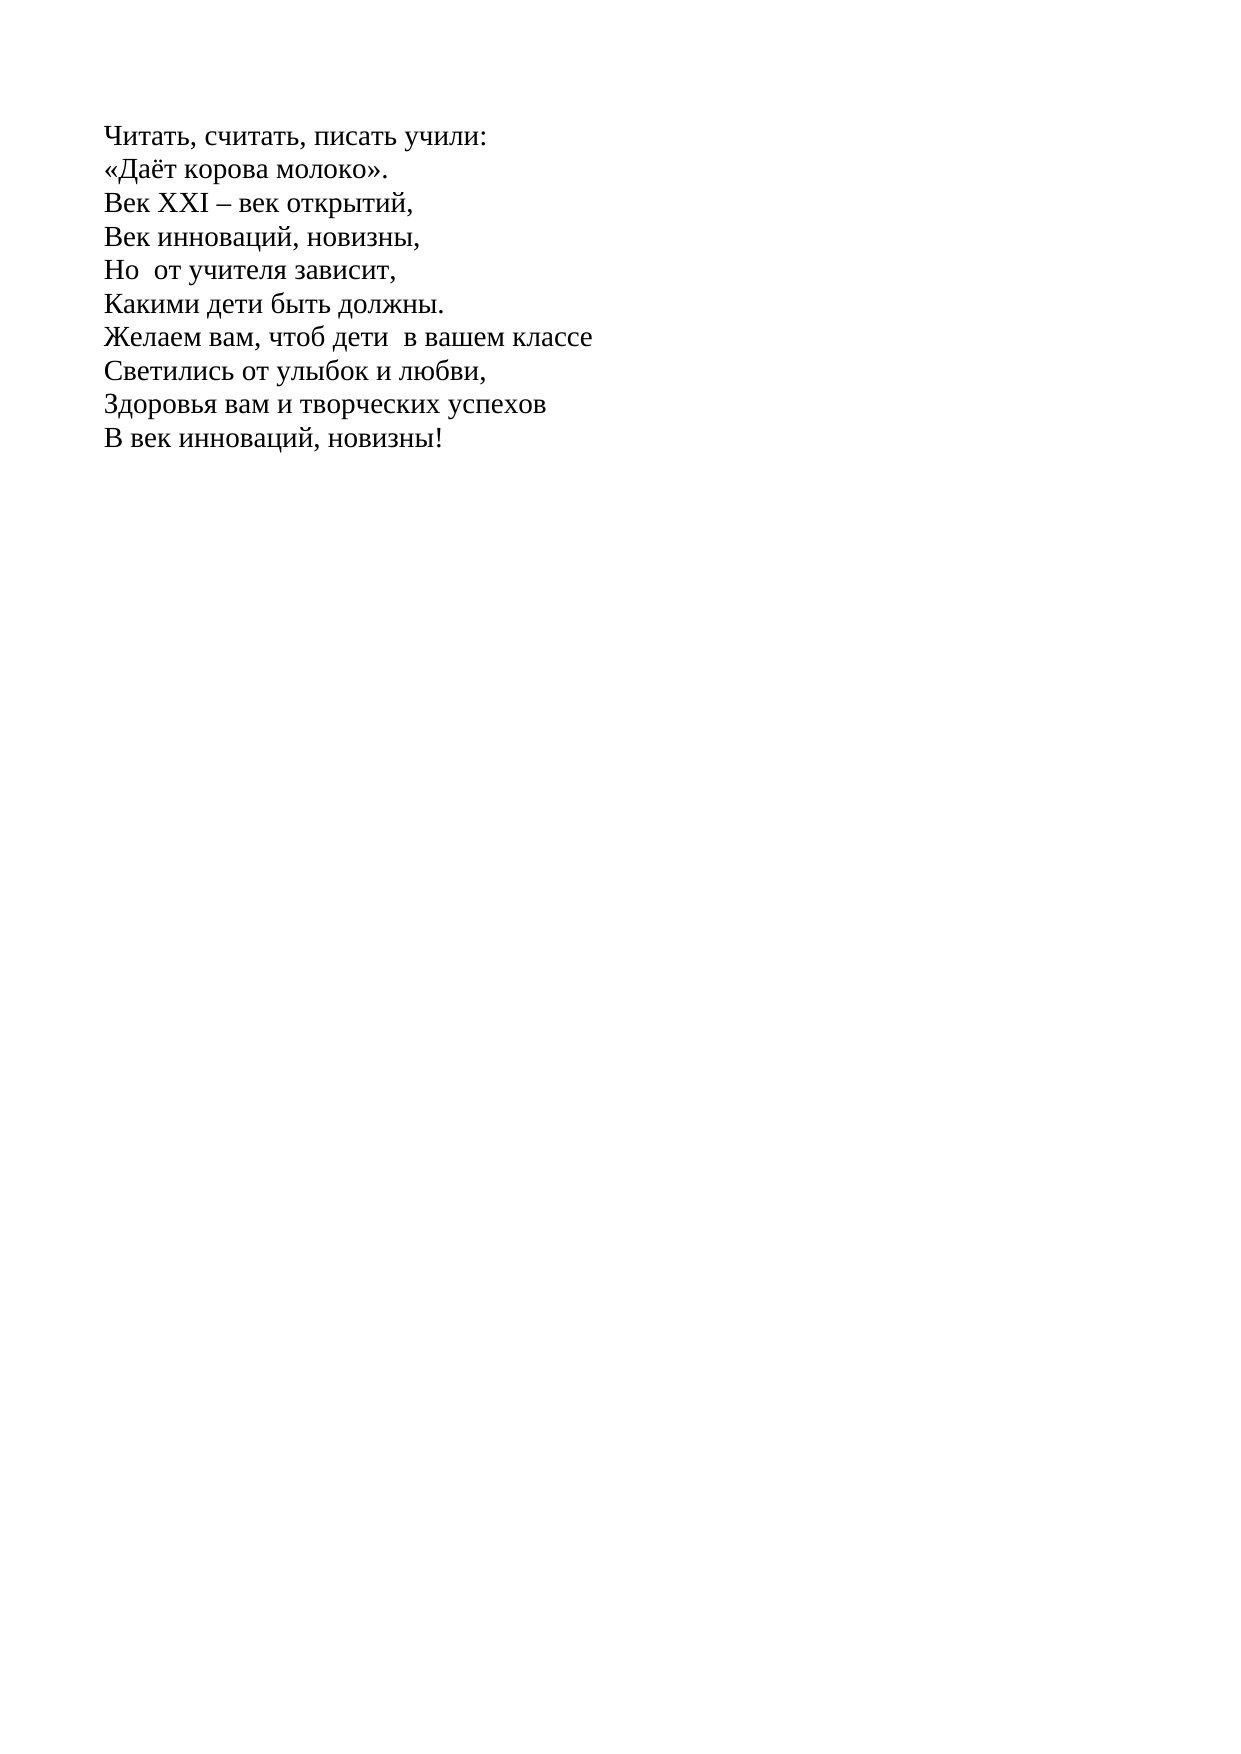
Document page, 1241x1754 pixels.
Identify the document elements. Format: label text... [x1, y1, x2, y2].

text Какими дети быть должны. [103, 286, 1152, 319]
text В век инноваций, новизны! [103, 420, 1152, 453]
text Но от учителя зависит, [103, 252, 1152, 286]
text Здоровья вам и творческих успехов [103, 386, 1152, 420]
text Светились от улыбок и любви, [103, 353, 1152, 386]
text Читать, считать, писать учили: [103, 118, 1152, 152]
text Век инноваций, новизны, [103, 219, 1152, 252]
text «Даёт корова молоко». [103, 152, 1152, 185]
text Век XXI – век открытий, [103, 185, 1152, 219]
text Желаем вам, чтоб дети в вашем классе [103, 319, 1152, 353]
